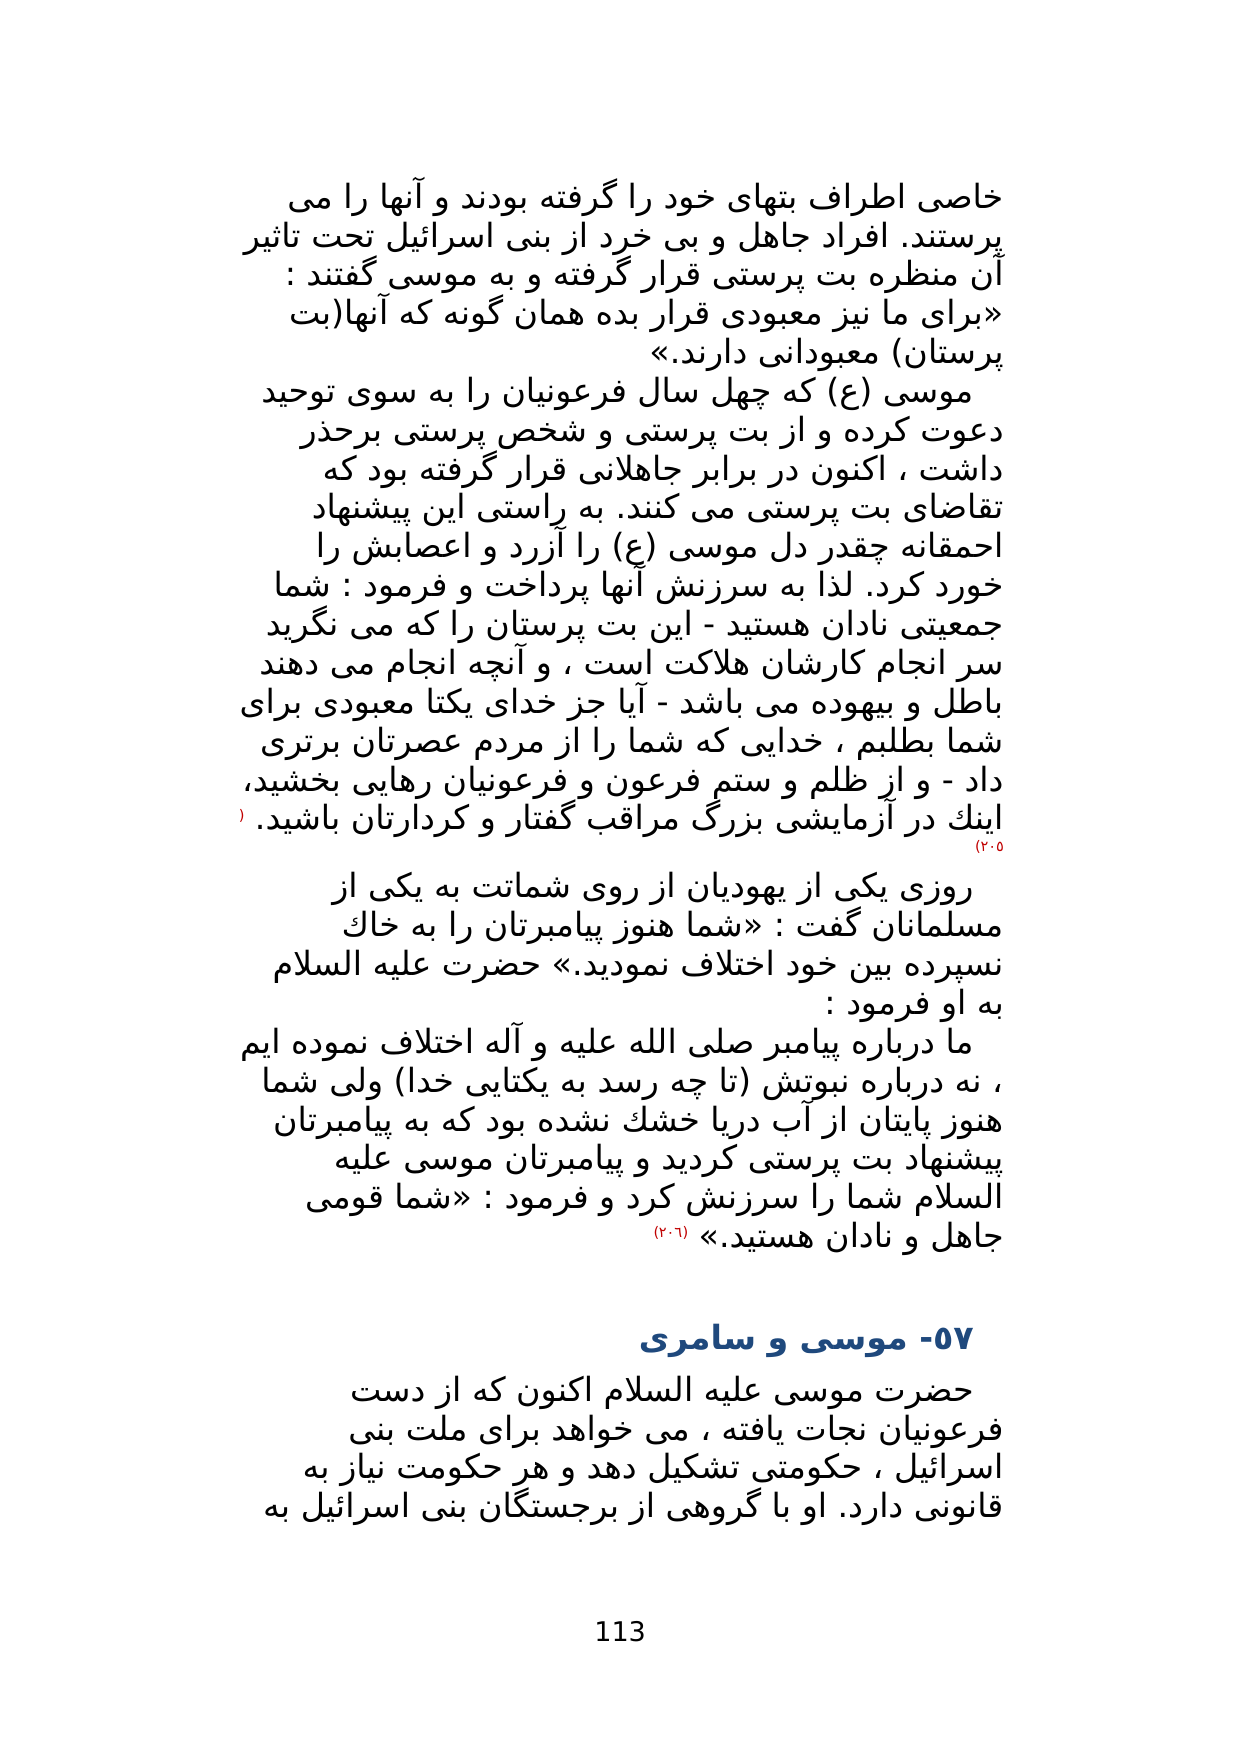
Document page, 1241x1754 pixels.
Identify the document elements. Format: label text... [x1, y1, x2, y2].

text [236, 177, 1004, 371]
text ما درباره پيامبر صلى الله عليه و آله اختلاف نموده ايم ، نه درباره نبوتش (تا چه رسد به يكتايى خدا) ولى شما هنوز پايتان از آب دريا خشك نشده بود كه به پيامبرتان پيشنهاد بت پرستى كرديد و پيامبرتان موسى عليه السلام شما را سرزنش كرد و فرمود : «شما قومى جاهل و نادان هستيد.» (٢٠٦) [236, 1022, 1004, 1255]
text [236, 1370, 1004, 1526]
text موسى (ع) كه چهل سال فرعونيان را به سوى توحيد دعوت كرده و از بت پرستى و شخص پرستى برحذر داشت ، اكنون در برابر جاهلانى قرار گرفته بود كه تقاضاى بت پرستى مى كنند. به راستى اين پيشنهاد احمقانه چقدر دل موسى (ع) را آزرد و اعصابش را خورد كرد. لذا به سرزنش آنها پرداخت و فرمود : شما جمعيتى نادان هستيد - اين بت پرستان را كه مى نگريد سر انجام كارشان هلاكت است ، و آنچه انجام مى دهند باطل و بيهوده مى باشد - آيا جز خداى يكتا معبودى براى شما بطلبم ، خدايى كه شما را از مردم عصرتان برترى داد - و از ظلم و ستم فرعون و فرعونيان رهايى بخشيد، اينك در آزمايشى بزرگ مراقب گفتار و كردارتان باشيد. (٢٠٥) [236, 371, 1004, 867]
text روزى يكى از يهوديان از روى شماتت به يكى از مسلمانان گفت : «شما هنوز پيامبرتان را به خاك نسپرده بين خود اختلاف نموديد.» حضرت عليه السلام به او فرمود : [236, 867, 1004, 1022]
subtitle ٥٧- موسى و سامرى [236, 1319, 1004, 1358]
